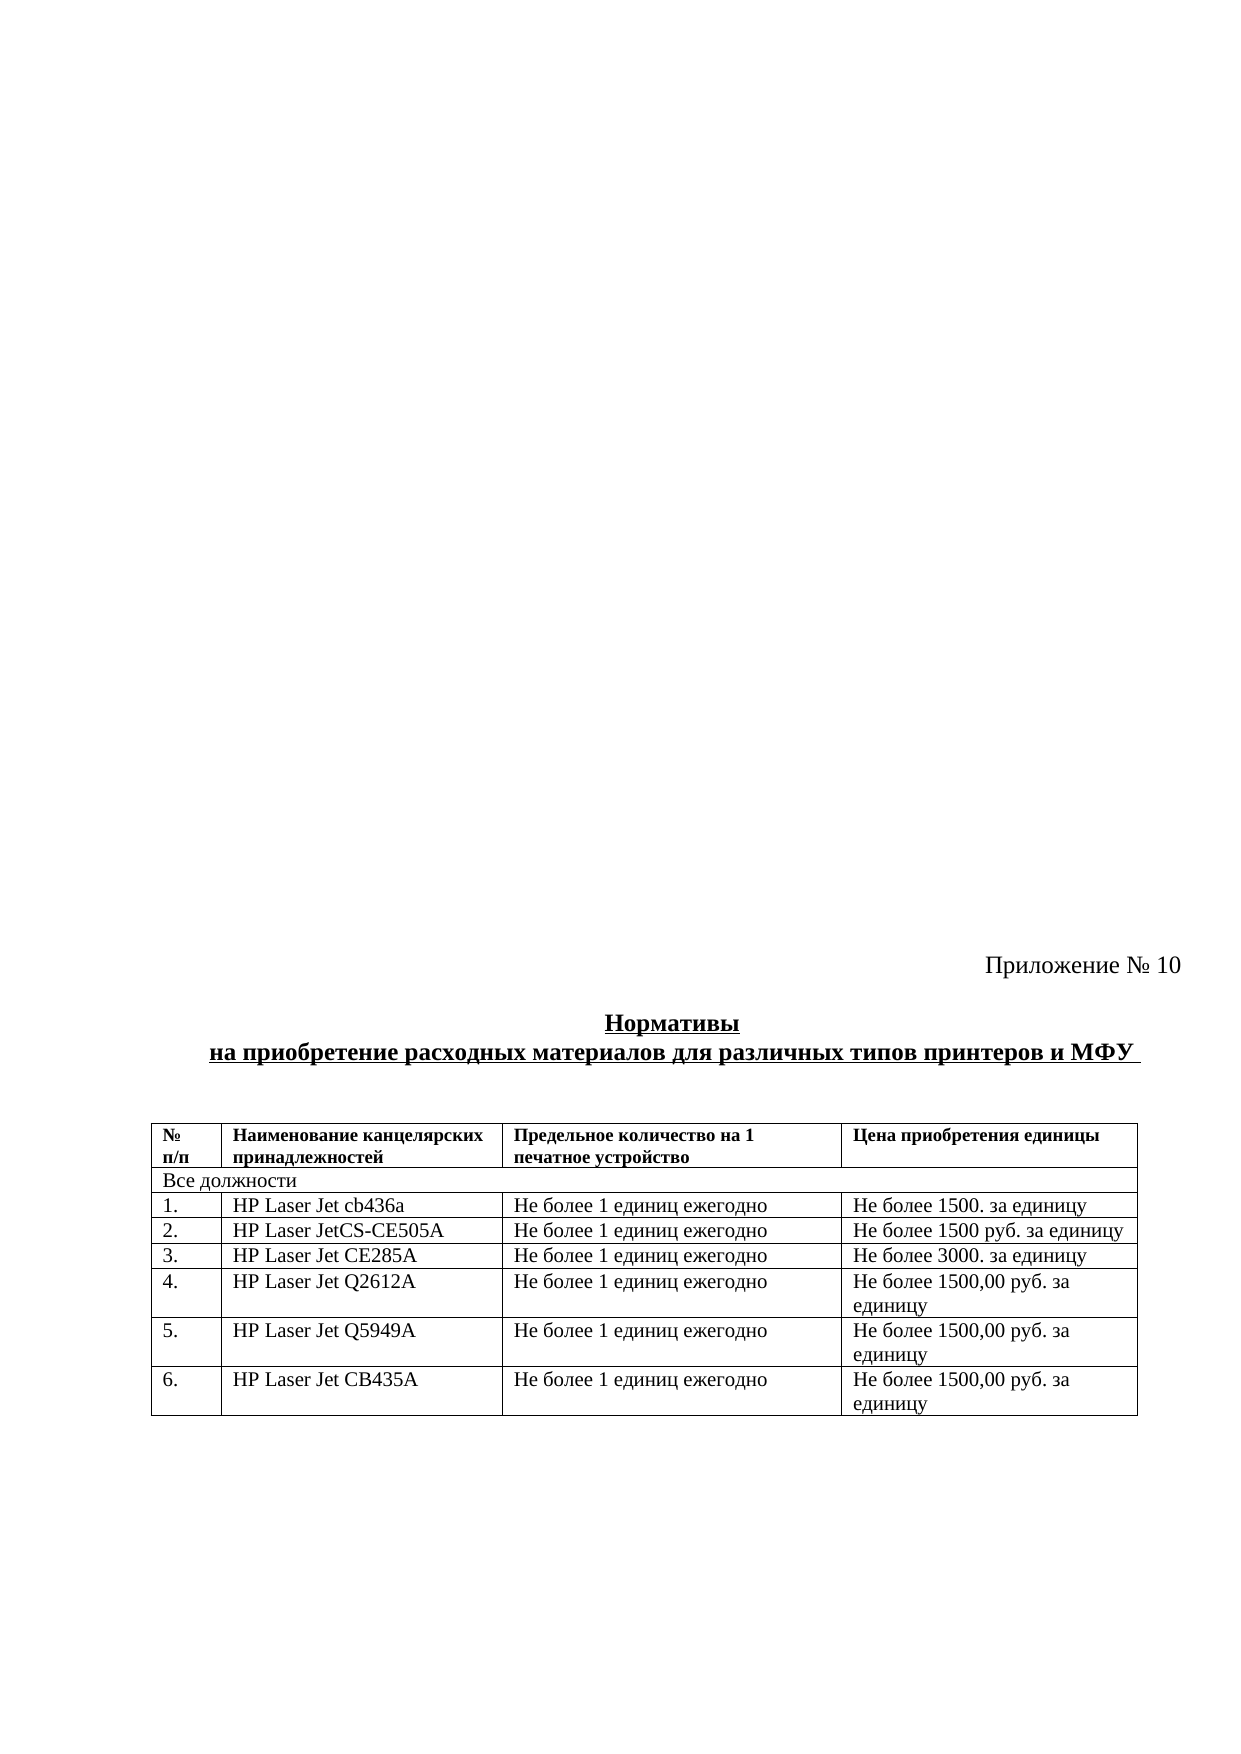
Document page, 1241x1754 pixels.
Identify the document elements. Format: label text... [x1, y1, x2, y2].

table_cell Не более 1 единиц ежегодно [503, 1244, 841, 1267]
table_cell HP Laser Jet Q2612A [222, 1269, 502, 1317]
table_cell Не более 1 единиц ежегодно [503, 1218, 841, 1242]
table_header Цена приобретения единицы [842, 1124, 1137, 1167]
table_cell 4. [152, 1269, 221, 1317]
table_header Наименование канцелярских принадлежностей [222, 1124, 502, 1167]
table_cell Не более 1 единиц ежегодно [503, 1318, 841, 1366]
table_cell Не более 1 единиц ежегодно [503, 1367, 841, 1415]
table_cell 2. [152, 1218, 221, 1242]
table_cell Все должности [152, 1168, 1137, 1192]
text Приложение № 10 [162, 950, 1181, 979]
table_cell Не более 1500. за единицу [842, 1193, 1137, 1217]
table_cell HP Laser Jet Q5949A [222, 1318, 502, 1366]
table_cell Не более 1500 руб. за единицу [842, 1218, 1137, 1242]
table_cell HP Laser Jet cb436a [222, 1193, 502, 1217]
table_cell 6. [152, 1367, 221, 1415]
text Нормативы [162, 1008, 1181, 1037]
text на приобретение расходных материалов для различных типов принтеров и МФУ [162, 1037, 1181, 1065]
table_header Предельное количество на 1 печатное устройство [503, 1124, 841, 1167]
table_cell HP Laser Jet CB435A [222, 1367, 502, 1415]
table_cell Не более 1500,00 руб. за единицу [842, 1318, 1137, 1366]
table_cell Не более 3000. за единицу [842, 1244, 1137, 1267]
table_cell Не более 1500,00 руб. за единицу [842, 1269, 1137, 1317]
table_cell Не более 1 единиц ежегодно [503, 1269, 841, 1317]
table_cell Не более 1500,00 руб. за единицу [842, 1367, 1137, 1415]
table_cell Не более 1 единиц ежегодно [503, 1193, 841, 1217]
table_cell 1. [152, 1193, 221, 1217]
table_header № п/п [152, 1124, 221, 1167]
table_cell HP Laser Jet CE285A [222, 1244, 502, 1267]
table_cell 5. [152, 1318, 221, 1366]
table_cell HP Laser JetCS-CE505A [222, 1218, 502, 1242]
table_cell 3. [152, 1244, 221, 1267]
